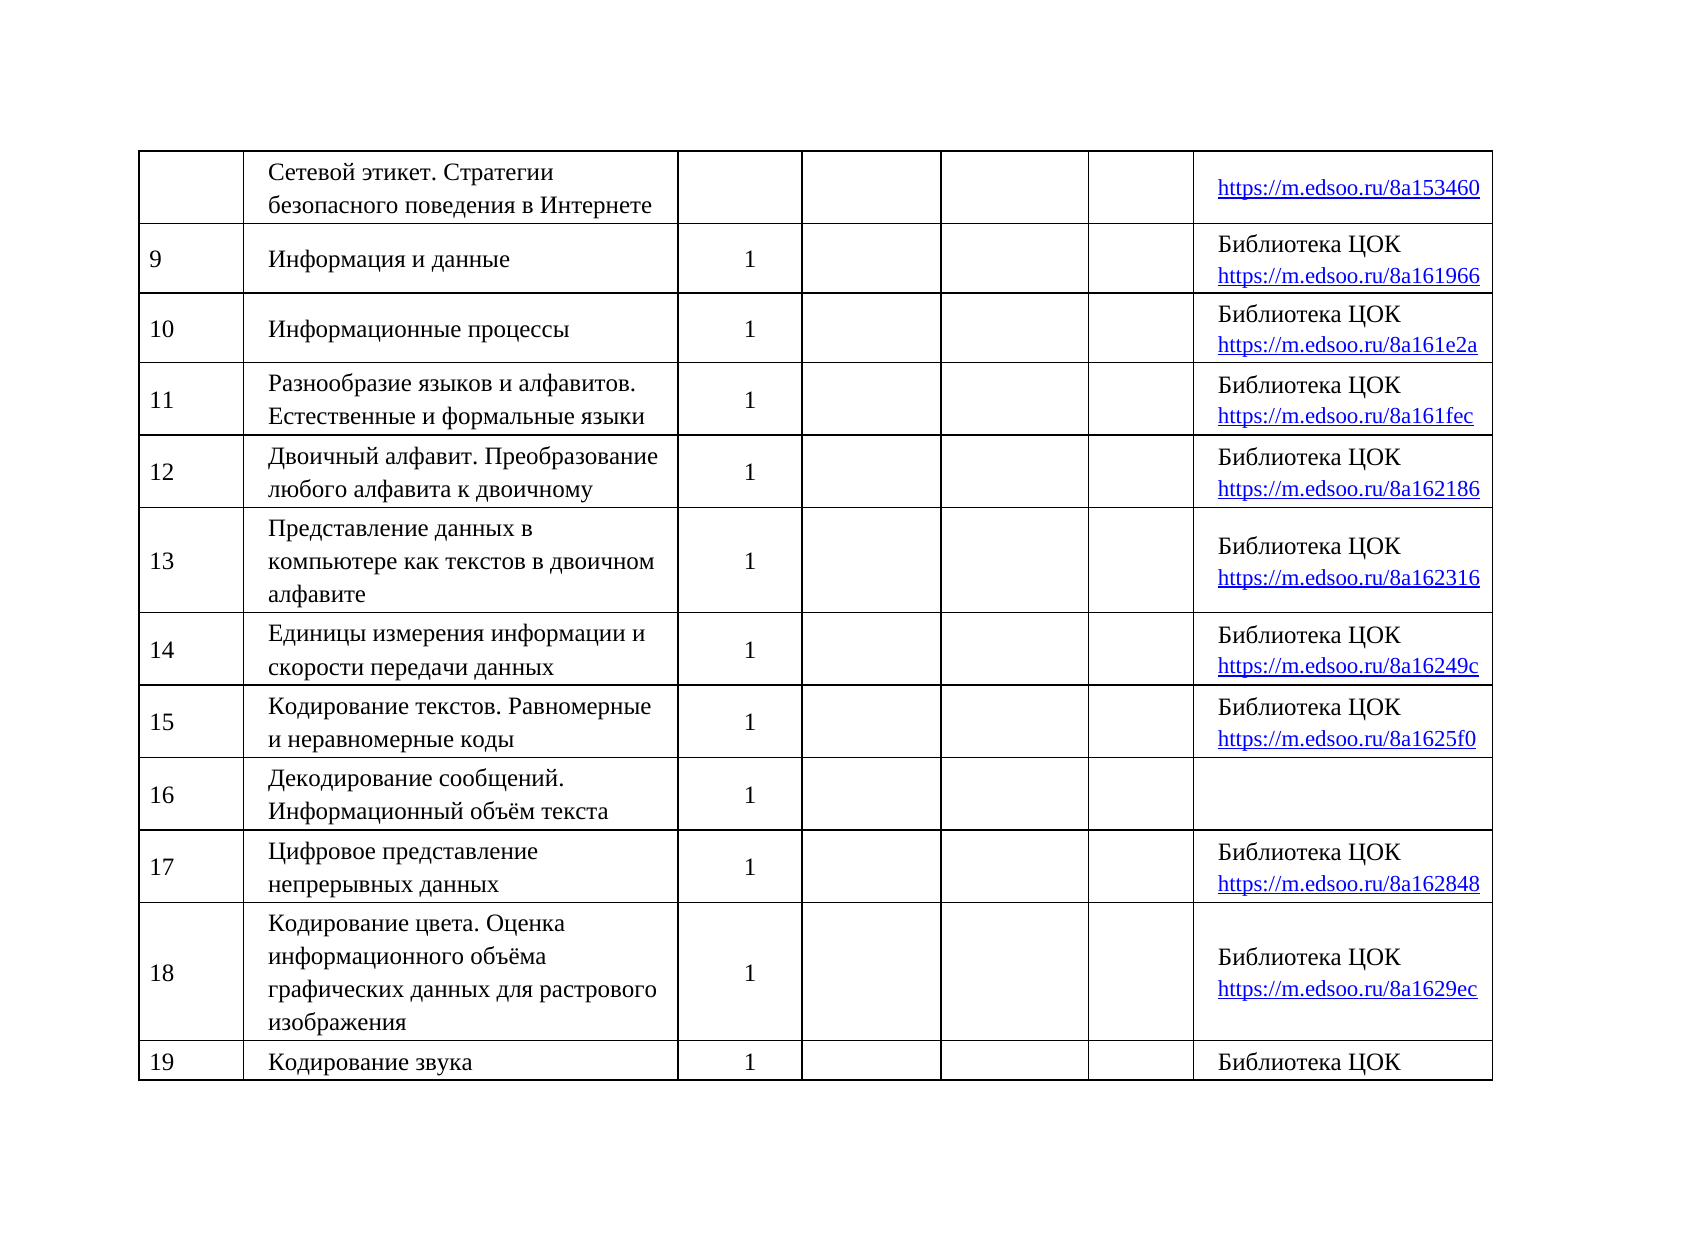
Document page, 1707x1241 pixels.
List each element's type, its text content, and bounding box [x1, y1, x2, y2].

table_cell 1 [679, 294, 801, 362]
table_cell Библиотека ЦОК https://m.edsoo.ru/8a161e2a [1194, 294, 1492, 362]
table_cell 10 [140, 294, 243, 362]
table_cell [1089, 294, 1193, 362]
table_cell Библиотека ЦОК https://m.edsoo.ru/8a162848 [1194, 831, 1492, 901]
table_cell [942, 363, 1088, 434]
table_cell 17 [140, 831, 243, 901]
table_cell Библиотека ЦОК https://m.edsoo.ru/8a16249c [1194, 613, 1492, 684]
table_cell [1089, 686, 1193, 757]
table_cell Библиотека ЦОК https://m.edsoo.ru/8a161966 [1194, 224, 1492, 292]
table_cell [942, 152, 1088, 222]
table_cell Декодирование сообщений. Информационный объём текста [244, 758, 677, 829]
table_cell 14 [140, 613, 243, 684]
table_cell 1 [679, 831, 801, 901]
table_cell [942, 903, 1088, 1040]
table_cell [942, 831, 1088, 901]
table_cell [1089, 363, 1193, 434]
table_cell 16 [140, 758, 243, 829]
table_cell Разнообразие языков и алфавитов. Естественные и формальные языки [244, 363, 677, 434]
table_cell 1 [679, 758, 801, 829]
table_cell Библиотека ЦОК https://m.edsoo.ru/8a161fec [1194, 363, 1492, 434]
table_cell Единицы измерения информации и скорости передачи данных [244, 613, 677, 684]
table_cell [244, 152, 677, 222]
table_cell [942, 508, 1088, 612]
table_cell [803, 224, 940, 292]
table_cell Кодирование цвета. Оценка информационного объёма графических данных для растрового изображения [244, 903, 677, 1040]
table_cell [942, 224, 1088, 292]
table_cell [803, 613, 940, 684]
table_cell [1089, 613, 1193, 684]
table_cell [942, 613, 1088, 684]
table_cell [1194, 1041, 1492, 1079]
table_cell [1089, 758, 1193, 829]
table_cell [803, 436, 940, 506]
table_cell Информационные процессы [244, 294, 677, 362]
table_cell [1089, 831, 1193, 901]
table_cell 1 [679, 686, 801, 757]
table_cell 1 [679, 1041, 801, 1079]
table_cell Библиотека ЦОК https://m.edsoo.ru/8a162186 [1194, 436, 1492, 506]
table_cell 15 [140, 686, 243, 757]
table_cell 1 [679, 436, 801, 506]
table_cell [1089, 1041, 1193, 1079]
table_cell 18 [140, 903, 243, 1040]
table_cell [803, 758, 940, 829]
table_cell [803, 686, 940, 757]
table_cell 19 [140, 1041, 243, 1079]
table_cell [942, 1041, 1088, 1079]
table_cell 1 [679, 224, 801, 292]
table_cell [803, 903, 940, 1040]
table_cell 8 [140, 152, 243, 222]
table_cell Библиотека ЦОК https://m.edsoo.ru/8a1625f0 [1194, 686, 1492, 757]
table_cell 13 [140, 508, 243, 612]
table_cell [1194, 758, 1492, 829]
table_cell [1089, 152, 1193, 222]
table_cell Кодирование текстов. Равномерные и неравномерные коды [244, 686, 677, 757]
table_cell 12 [140, 436, 243, 506]
table_cell 1 [679, 363, 801, 434]
table_cell [942, 758, 1088, 829]
table_cell [1089, 508, 1193, 612]
table_cell Библиотека ЦОК https://m.edsoo.ru/8a1629ec [1194, 903, 1492, 1040]
table_cell Кодирование звука [244, 1041, 677, 1079]
table_cell Цифровое представление непрерывных данных [244, 831, 677, 901]
table_cell [803, 831, 940, 901]
table_cell [1089, 224, 1193, 292]
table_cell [1194, 152, 1492, 222]
table_cell Библиотека ЦОК https://m.edsoo.ru/8a162316 [1194, 508, 1492, 612]
table_cell [942, 294, 1088, 362]
table_cell Двоичный алфавит. Преобразование любого алфавита к двоичному [244, 436, 677, 506]
table_cell Представление данных в компьютере как текстов в двоичном алфавите [244, 508, 677, 612]
table_cell [803, 508, 940, 612]
table_cell [1089, 436, 1193, 506]
table_cell [803, 1041, 940, 1079]
table_cell [942, 436, 1088, 506]
table_cell [942, 686, 1088, 757]
table_cell 1 [679, 152, 801, 222]
table_cell 1 [679, 613, 801, 684]
table_cell [803, 152, 940, 222]
table_cell 9 [140, 224, 243, 292]
table_cell 1 [679, 508, 801, 612]
table_cell [803, 294, 940, 362]
table_cell Информация и данные [244, 224, 677, 292]
table_cell [803, 363, 940, 434]
table_cell 1 [679, 903, 801, 1040]
table_cell 11 [140, 363, 243, 434]
table_cell [1089, 903, 1193, 1040]
